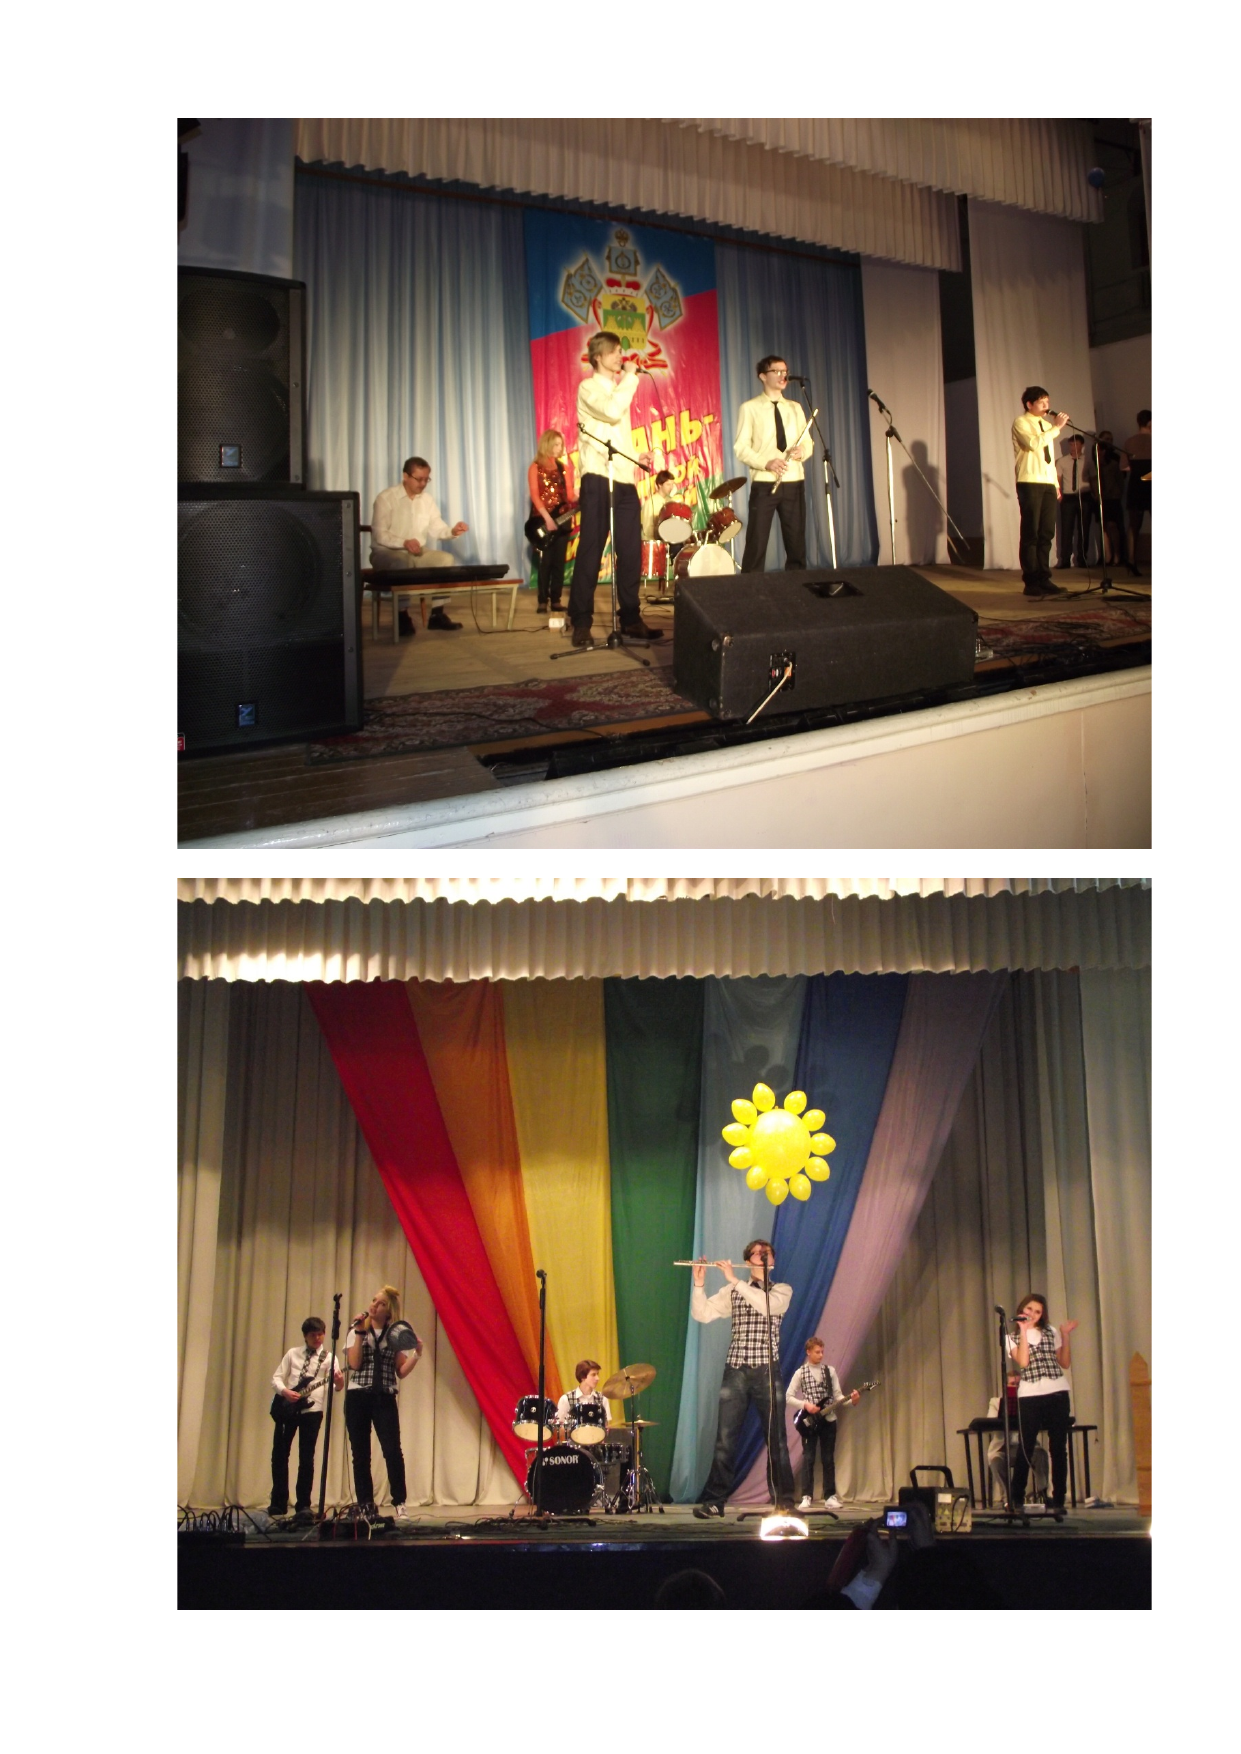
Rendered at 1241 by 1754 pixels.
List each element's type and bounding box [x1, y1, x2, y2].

picture [177, 118, 1152, 849]
picture [177, 878, 1152, 1610]
